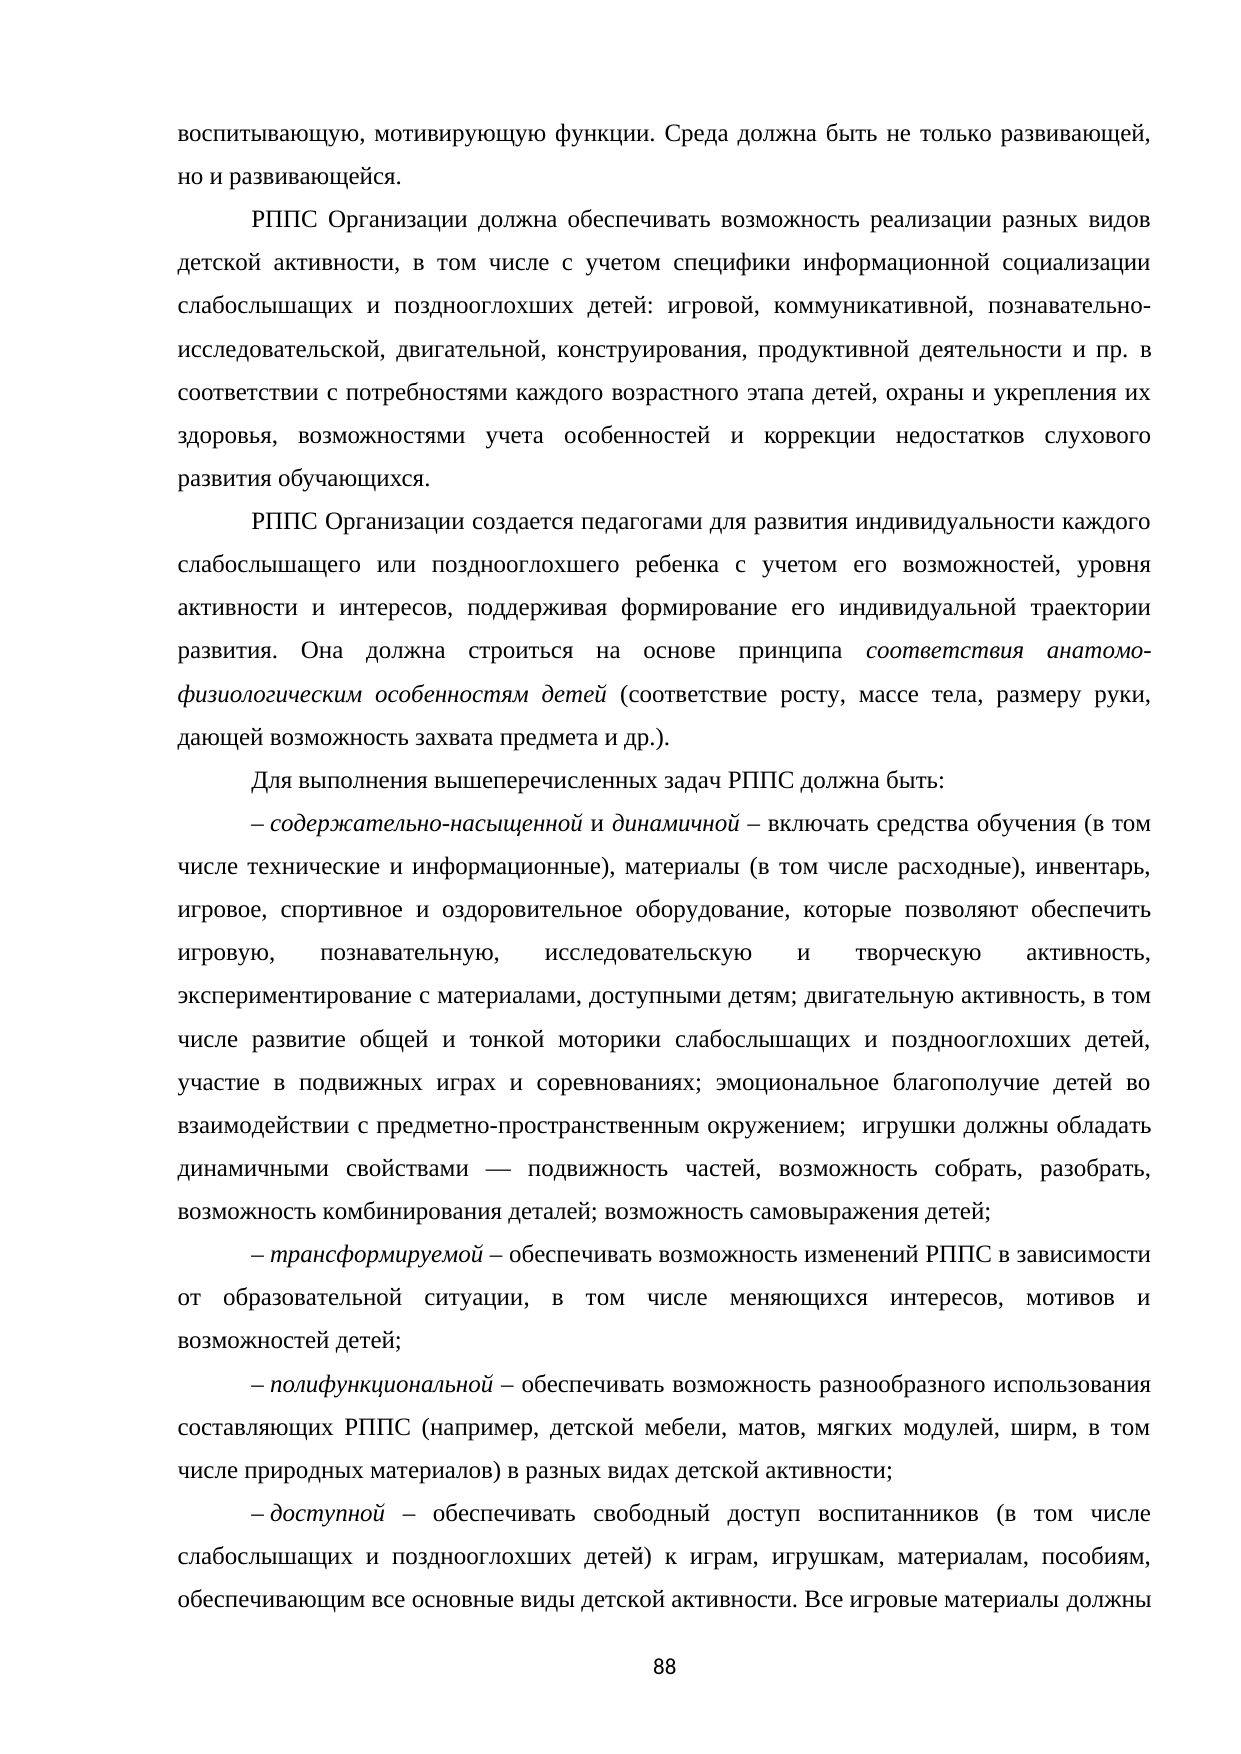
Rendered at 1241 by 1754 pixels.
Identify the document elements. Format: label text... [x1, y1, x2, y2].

text РППС Организации должна обеспечивать возможность реализации разных видов детской активности, в том числе с учетом специфики информационной социализации слабослышащих и позднооглохших детей: игровой, коммуникативной, познавательно-исследовательской, двигательной, конструирования, продуктивной деятельности и пр. в соответствии с потребностями каждого возрастного этапа детей, охраны и укрепления их здоровья, возможностями учета особенностей и коррекции недостатков слухового развития обучающихся. [177, 204, 1152, 492]
text РППС Организации создается педагогами для развития индивидуальности каждого слабослышащего или позднооглохшего ребенка с учетом его возможностей, уровня активности и интересов, поддерживая формирование его индивидуальной траектории развития. Она должна строиться на основе принципа соответствия анатомо-физиологическим особенностям детей (соответствие росту, массе тела, размеру руки, дающей возможность захвата предмета и др.). [177, 506, 1152, 751]
text – трансформируемой – обеспечивать возможность изменений РППС в зависимости от образовательной ситуации, в том числе меняющихся интересов, мотивов и возможностей детей; [177, 1239, 1152, 1354]
text Для выполнения вышеперечисленных задач РППС должна быть: [177, 765, 1152, 794]
text – полифункциональной – обеспечивать возможность разнообразного использования составляющих РППС (например, детской мебели, матов, мягких модулей, ширм, в том числе природных материалов) в разных видах детской активности; [177, 1369, 1152, 1484]
text – содержательно-насыщенной и динамичной – включать средства обучения (в том числе технические и информационные), материалы (в том числе расходные), инвентарь, игровое, спортивное и оздоровительное оборудование, которые позволяют обеспечить игровую, познавательную, исследовательскую и творческую активность, экспериментирование с материалами, доступными детям; двигательную активность, в том числе развитие общей и тонкой моторики слабослышащих и позднооглохших детей, участие в подвижных играх и соревнованиях; эмоциональное благополучие детей во взаимодействии с предметно-пространственным окружением; игрушки должны обладать динамичными свойствами — подвижность частей, возможность собрать, разобрать, возможность комбинирования деталей; возможность самовыражения детей; [177, 808, 1152, 1225]
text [177, 118, 1152, 190]
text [177, 1498, 1152, 1613]
